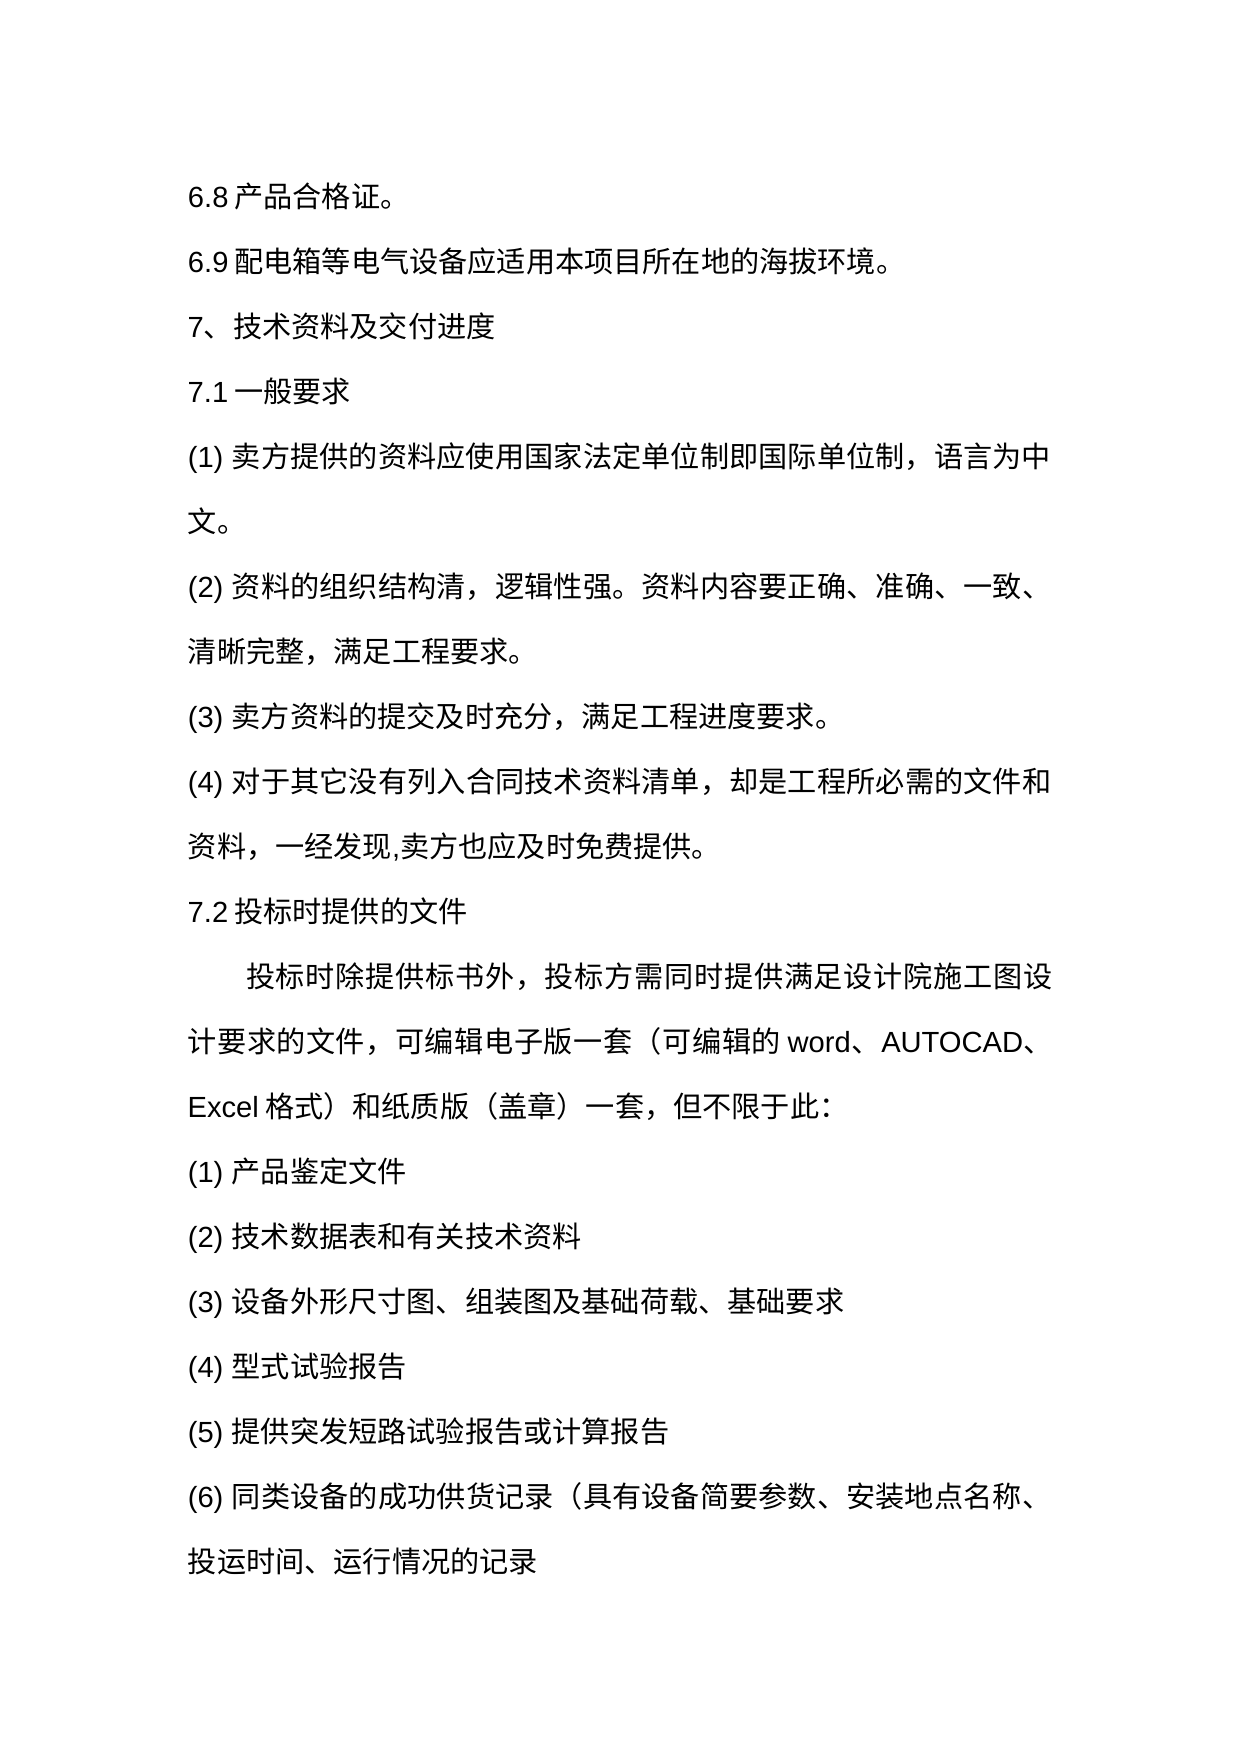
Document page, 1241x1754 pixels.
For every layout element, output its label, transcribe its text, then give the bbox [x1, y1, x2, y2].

subtitle 7.2投标时提供的文件 [187, 877, 1053, 942]
text (2) 技术数据表和有关技术资料 [188, 1202, 1053, 1267]
text (5) 提供突发短路试验报告或计算报告 [188, 1397, 1053, 1462]
text (3) 设备外形尺寸图、组装图及基础荷载、基础要求 [188, 1267, 1053, 1332]
text (2) 资料的组织结构清，逻辑性强。资料内容要正确、准确、一致、清晰完整，满足工程要求。 [188, 552, 1053, 682]
text (1) 卖方提供的资料应使用国家法定单位制即国际单位制，语言为中文。 [188, 422, 1053, 552]
subtitle 7.1一般要求 [187, 357, 1053, 422]
text 投标时除提供标书外，投标方需同时提供满足设计院施工图设计要求的文件，可编辑电子版一套（可编辑的word、AUTOCAD、Excel格式）和纸质版（盖章）一套，但不限于此： [187, 942, 1053, 1137]
text (3) 卖方资料的提交及时充分，满足工程进度要求。 [188, 682, 1053, 747]
subtitle 7、技术资料及交付进度 [187, 292, 1053, 357]
text (6) 同类设备的成功供货记录（具有设备简要参数、安装地点名称、投运时间、运行情况的记录 [188, 1462, 1053, 1592]
text 6.9配电箱等电气设备应适用本项目所在地的海拔环境。 [188, 227, 1053, 292]
text (4) 对于其它没有列入合同技术资料清单，却是工程所必需的文件和资料，一经发现,卖方也应及时免费提供。 [188, 747, 1053, 877]
text (1) 产品鉴定文件 [188, 1137, 1053, 1202]
text 6.8产品合格证。 [188, 162, 1053, 227]
text (4) 型式试验报告 [188, 1332, 1053, 1397]
